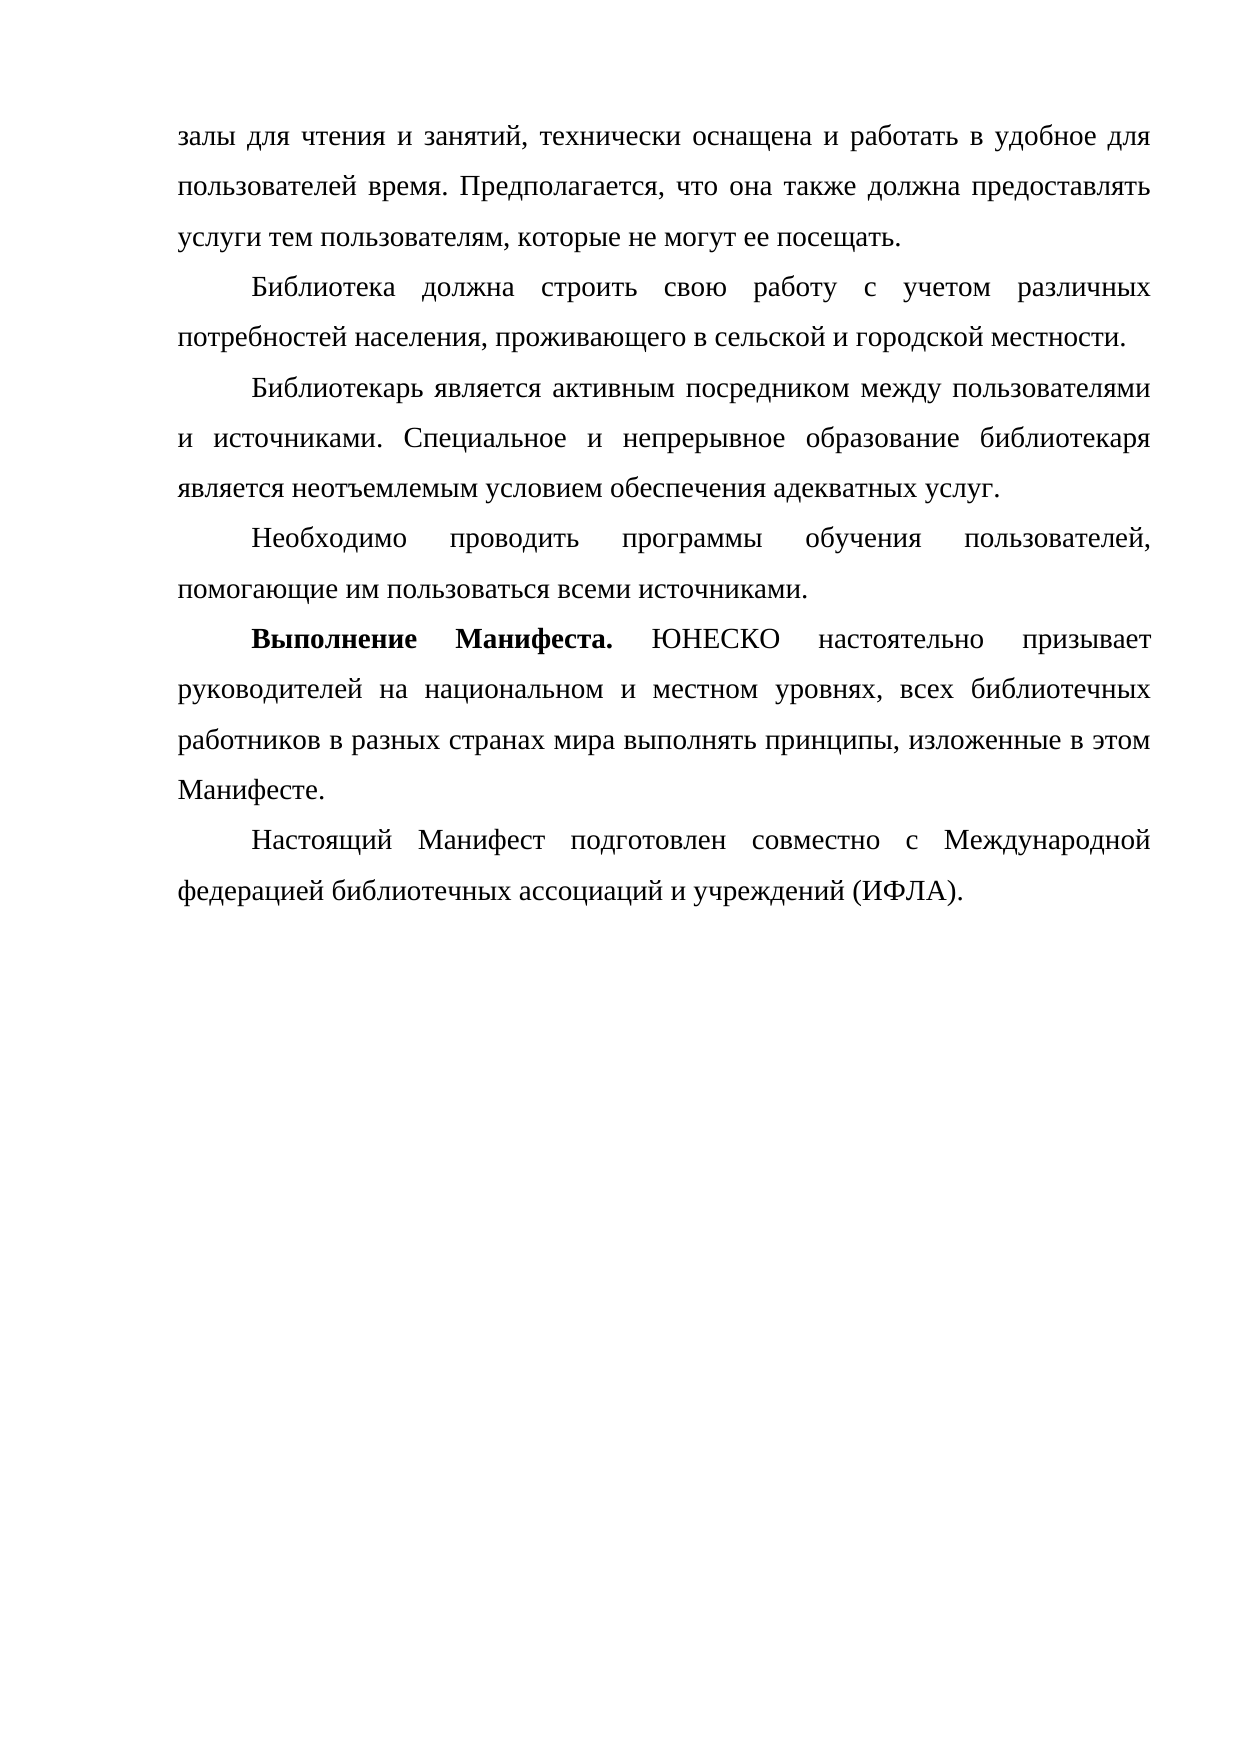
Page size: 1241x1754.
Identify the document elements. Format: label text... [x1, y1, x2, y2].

text Необходимо проводить программы обучения пользователей, помогающие им пользоваться всеми источниками. [177, 521, 1152, 604]
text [177, 118, 1152, 252]
text Выполнение Манифеста. ЮНЕСКО настоятельно призывает руководителей на национальном и местном уровнях, всех библиотечных работников в разных странах мира выполнять принципы, изложенные в этом Манифесте. [177, 621, 1152, 806]
text Библиотека должна строить свою работу с учетом различных потребностей населения, проживающего в сельской и городской местности. [177, 269, 1152, 353]
text Настоящий Манифест подготовлен совместно с Международной федерацией библиотечных ассоциаций и учреждений (ИФЛА). [177, 822, 1152, 906]
text Библиотекарь является активным посредником между пользователями и источниками. Специальное и непрерывное образование библиотекаря является неотъемлемым условием обеспечения адекватных услуг. [177, 370, 1152, 504]
